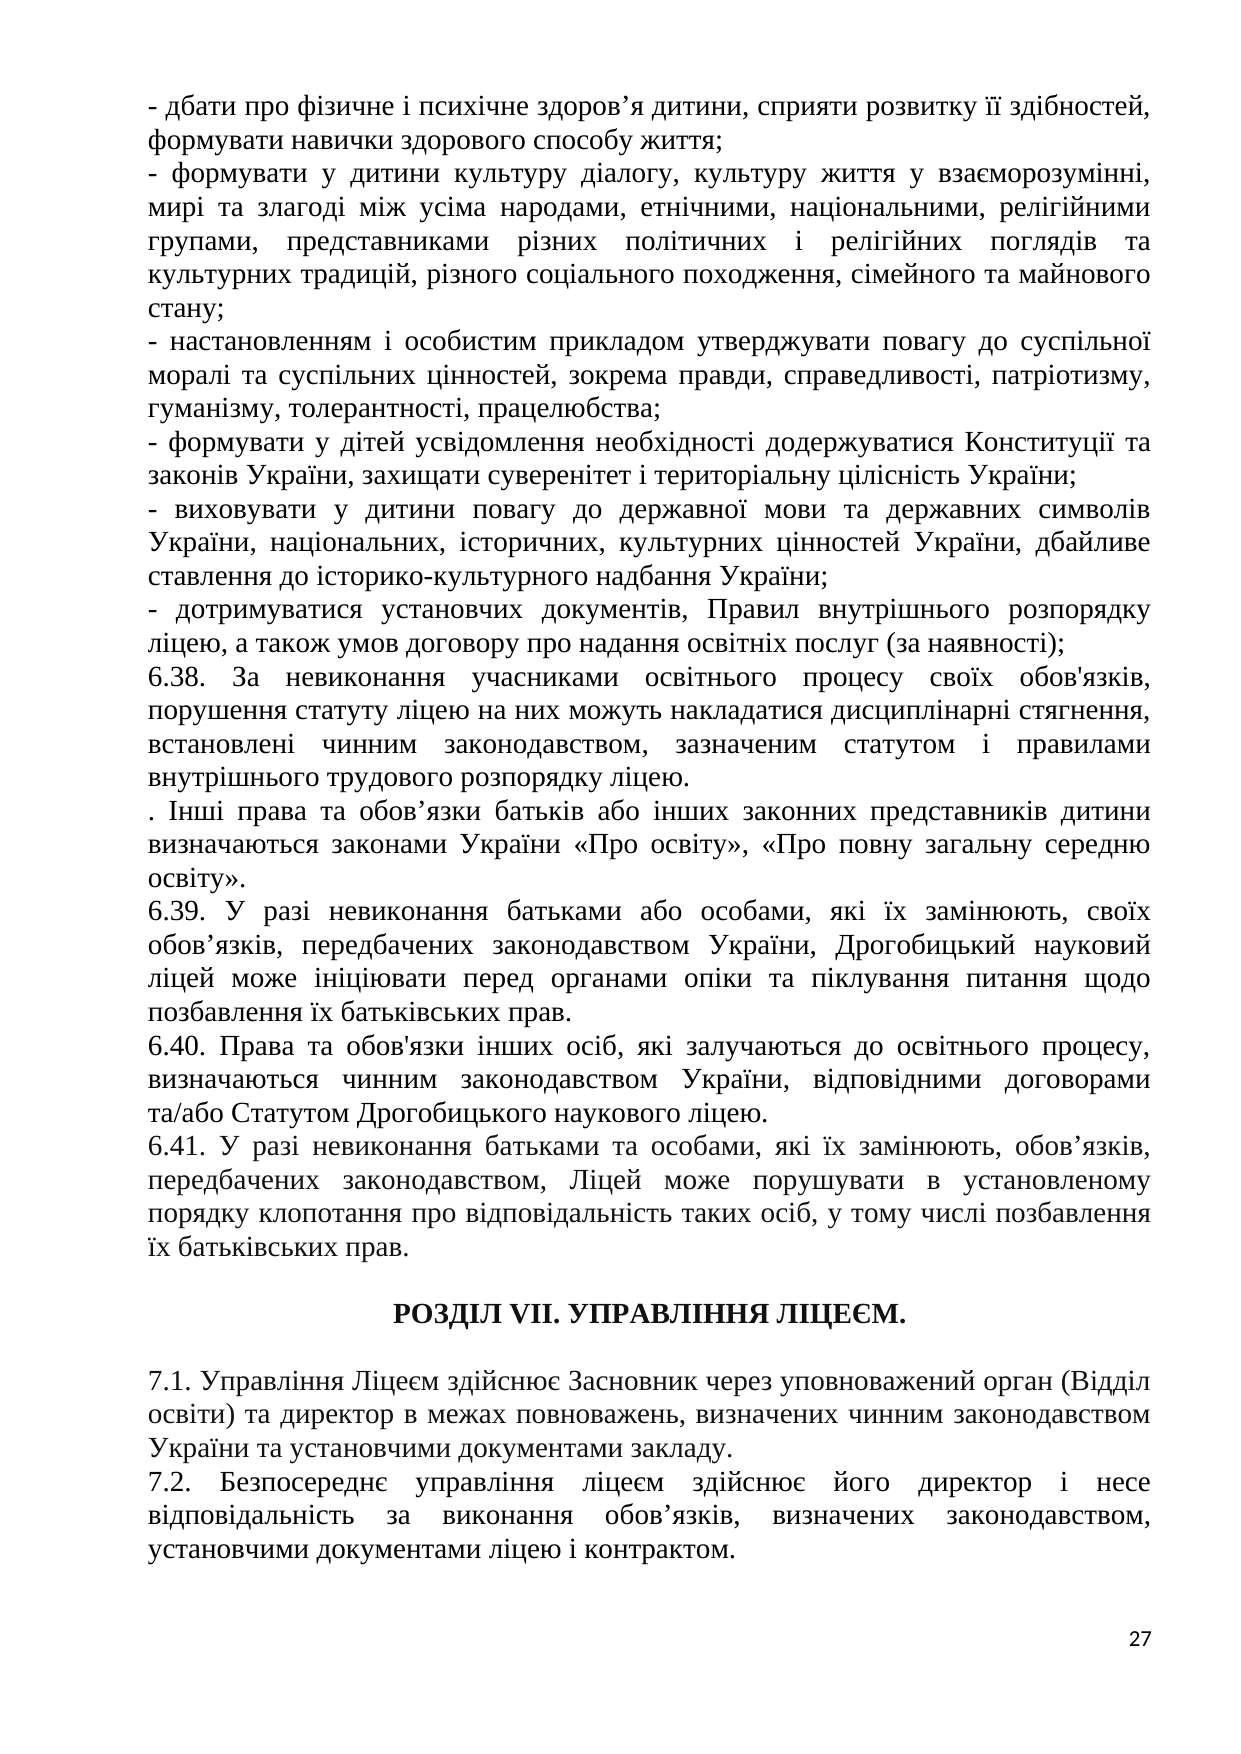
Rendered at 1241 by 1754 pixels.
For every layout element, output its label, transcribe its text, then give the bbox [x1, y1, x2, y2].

text 6.40. Права та обов'язки інших осіб, які залучаються до освітнього процесу, визначаються чинним законодавством України, відповідними договорами та/або Статутом Дрогобицького наукового ліцею. [148, 1028, 1152, 1128]
text 7.2. Безпосереднє управління ліцеєм здійснює його директор і несе відповідальність за виконання обов’язків, визначених законодавством, установчими документами ліцею і контрактом. [148, 1464, 1152, 1564]
text 6.41. У разі невиконання батьками та особами, які їх замінюють, обов’язків, передбачених законодавством, Ліцей може порушувати в установленому порядку клопотання про відповідальність таких осіб, у тому числі позбавлення їх батьківських прав. [148, 1128, 1152, 1262]
text 6.38. За невиконання учасниками освітнього процесу своїх обов'язків, порушення статуту ліцею на них можуть накладатися дисциплінарні стягнення, встановлені чинним законодавством, зазначеним статутом і правилами внутрішнього трудового розпорядку ліцею. [148, 659, 1152, 793]
text - дотримуватися установчих документів, Правил внутрішнього розпорядку ліцею, а також умов договору про надання освітніх послуг (за наявності); [148, 592, 1152, 659]
text - формувати у дітей усвідомлення необхідності додержуватися Конституції та законів України, захищати суверенітет і територіальну цілісність України; [148, 424, 1152, 491]
text 6.39. У разі невиконання батьками або особами, які їх замінюють, своїх обов’язків, передбачених законодавством України, Дрогобицький науковий ліцей може ініціювати перед органами опіки та піклування питання щодо позбавлення їх батьківських прав. [148, 893, 1152, 1028]
text РОЗДІЛ VII. УПРАВЛІННЯ ЛІЦЕЄМ. [148, 1296, 1152, 1329]
text . Інші права та обов’язки батьків або інших законних представників дитини визначаються законами України «Про освіту», «Про повну загальну середню освіту». [148, 793, 1152, 893]
text - виховувати у дитини повагу до державної мови та державних символів України, національних, історичних, культурних цінностей України, дбайливе ставлення до історико-культурного надбання України; [148, 491, 1152, 592]
text - формувати у дитини культуру діалогу, культуру життя у взаєморозумінні, мирі та злагоді між усіма народами, етнічними, національними, релігійними групами, представниками різних політичних і релігійних поглядів та культурних традицій, різного соціального походження, сімейного та майнового стану; [148, 156, 1152, 323]
text 7.1. Управління Ліцеєм здійснює Засновник через уповноважений орган (Відділ освіти) та директор в межах повноважень, визначених чинним законодавством України та установчими документами закладу. [148, 1363, 1152, 1464]
text - дбати про фізичне і психічне здоров’я дитини, сприяти розвитку її здібностей, формувати навички здорового способу життя; [148, 88, 1152, 156]
text - настановленням і особистим прикладом утверджувати повагу до суспільної моралі та суспільних цінностей, зокрема правди, справедливості, патріотизму, гуманізму, толерантності, працелюбства; [148, 323, 1152, 424]
